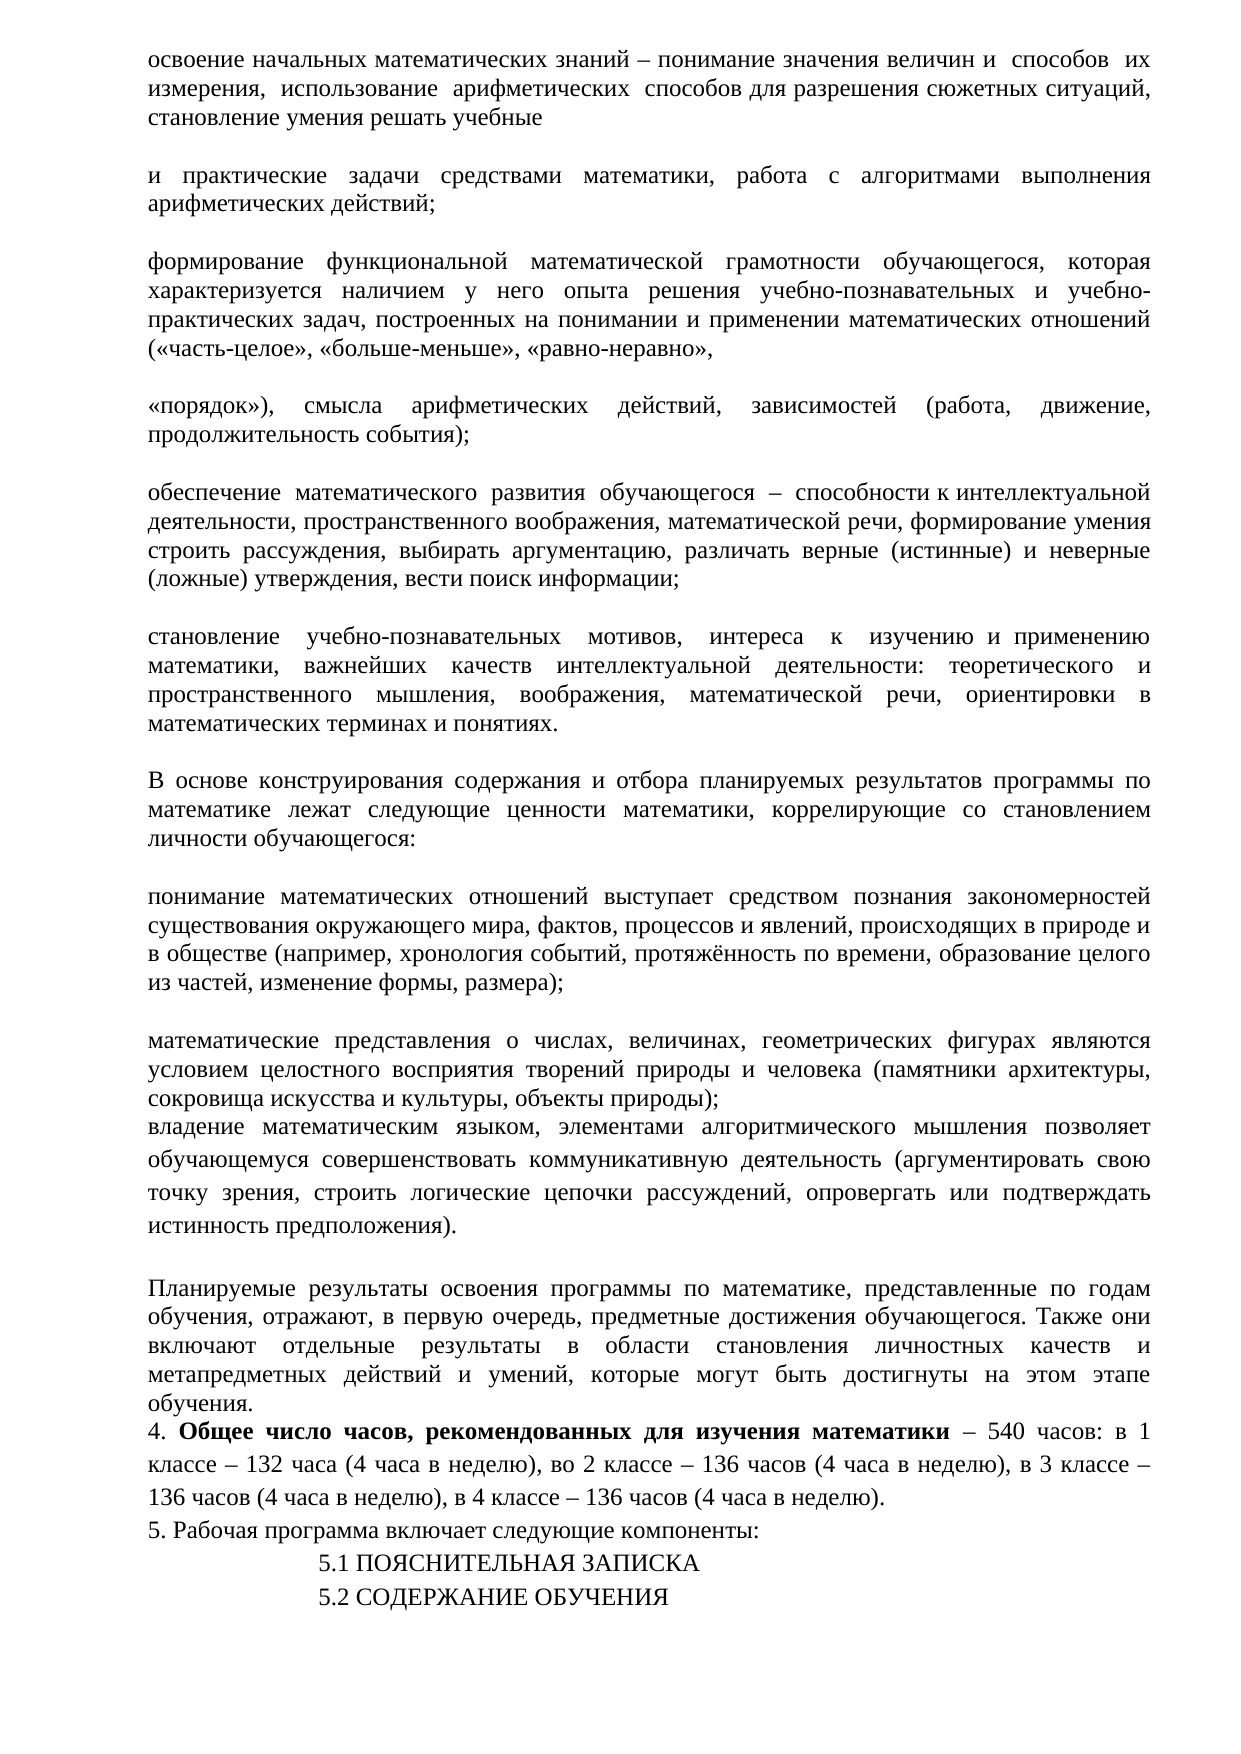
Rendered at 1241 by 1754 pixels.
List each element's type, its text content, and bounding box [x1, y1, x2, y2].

text 4. Общее число часов, рекомендованных для изучения математики – 540 часов: в 1 классе – 132 часа (4 часа в неделю), во 2 классе – 136 часов (4 часа в неделю), в 3 классе – 136 часов (4 часа в неделю), в 4 классе – 136 часов (4 часа в неделю). [148, 1416, 1152, 1511]
list 5.2 СОДЕРЖАНИЕ ОБУЧЕНИЯ [259, 1582, 1152, 1610]
text освоение начальных математических знаний – понимание значения величин и способов их измерения, использование арифметических способов для разрешения сюжетных ситуаций, становление умения решать учебные [148, 44, 1152, 131]
text становление учебно-познавательных мотивов, интереса к изучению и применению математики, важнейших качеств интеллектуальной деятельности: теоретического и пространственного мышления, воображения, математической речи, ориентировки в математических терминах и понятиях. [148, 621, 1152, 736]
text 5. Рабочая программа включает следующие компоненты: [148, 1516, 1152, 1544]
text формирование функциональной математической грамотности обучающегося, которая характеризуется наличием у него опыта решения учебно-познавательных и учебно-практических задач, построенных на понимании и применении математических отношений («часть-целое», «больше-меньше», «равно-неравно», [148, 246, 1152, 361]
text обеспечение математического развития обучающегося – способности к интеллектуальной деятельности, пространственного воображения, математической речи, формирование умения строить рассуждения, выбирать аргументацию, различать верные (истинные) и неверные (ложные) утверждения, вести поиск информации; [148, 477, 1152, 592]
text математические представления о числах, величинах, геометрических фигурах являются условием целостного восприятия творений природы и человека (памятники архитектуры, сокровища искусства и культуры, объекты природы); [148, 1025, 1152, 1111]
text В основе конструирования содержания и отбора планируемых результатов программы по математике лежат следующие ценности математики, коррелирующие со становлением личности обучающегося: [148, 766, 1152, 852]
list 5.1 ПОЯСНИТЕЛЬНАЯ ЗАПИСКА [259, 1548, 1152, 1577]
text понимание математических отношений выступает средством познания закономерностей существования окружающего мира, фактов, процессов и явлений, происходящих в природе и в обществе (например, хронология событий, протяжённость по времени, образование целого из частей, изменение формы, размера); [148, 881, 1152, 996]
text и практические задачи средствами математики, работа с алгоритмами выполнения арифметических действий; [148, 160, 1152, 217]
text Планируемые результаты освоения программы по математике, представленные по годам обучения, отражают, в первую очередь, предметные достижения обучающегося. Также они включают отдельные результаты в области становления личностных качеств и метапредметных действий и умений, которые могут быть достигнуты на этом этапе обучения. [148, 1273, 1152, 1416]
text владение математическим языком, элементами алгоритмического мышления позволяет обучающемуся совершенствовать коммуникативную деятельность (аргументировать свою точку зрения, строить логические цепочки рассуждений, опровергать или подтверждать истинность предположения). [148, 1111, 1152, 1239]
text «порядок»), смысла арифметических действий, зависимостей (работа, движение, продолжительность события); [148, 391, 1152, 448]
